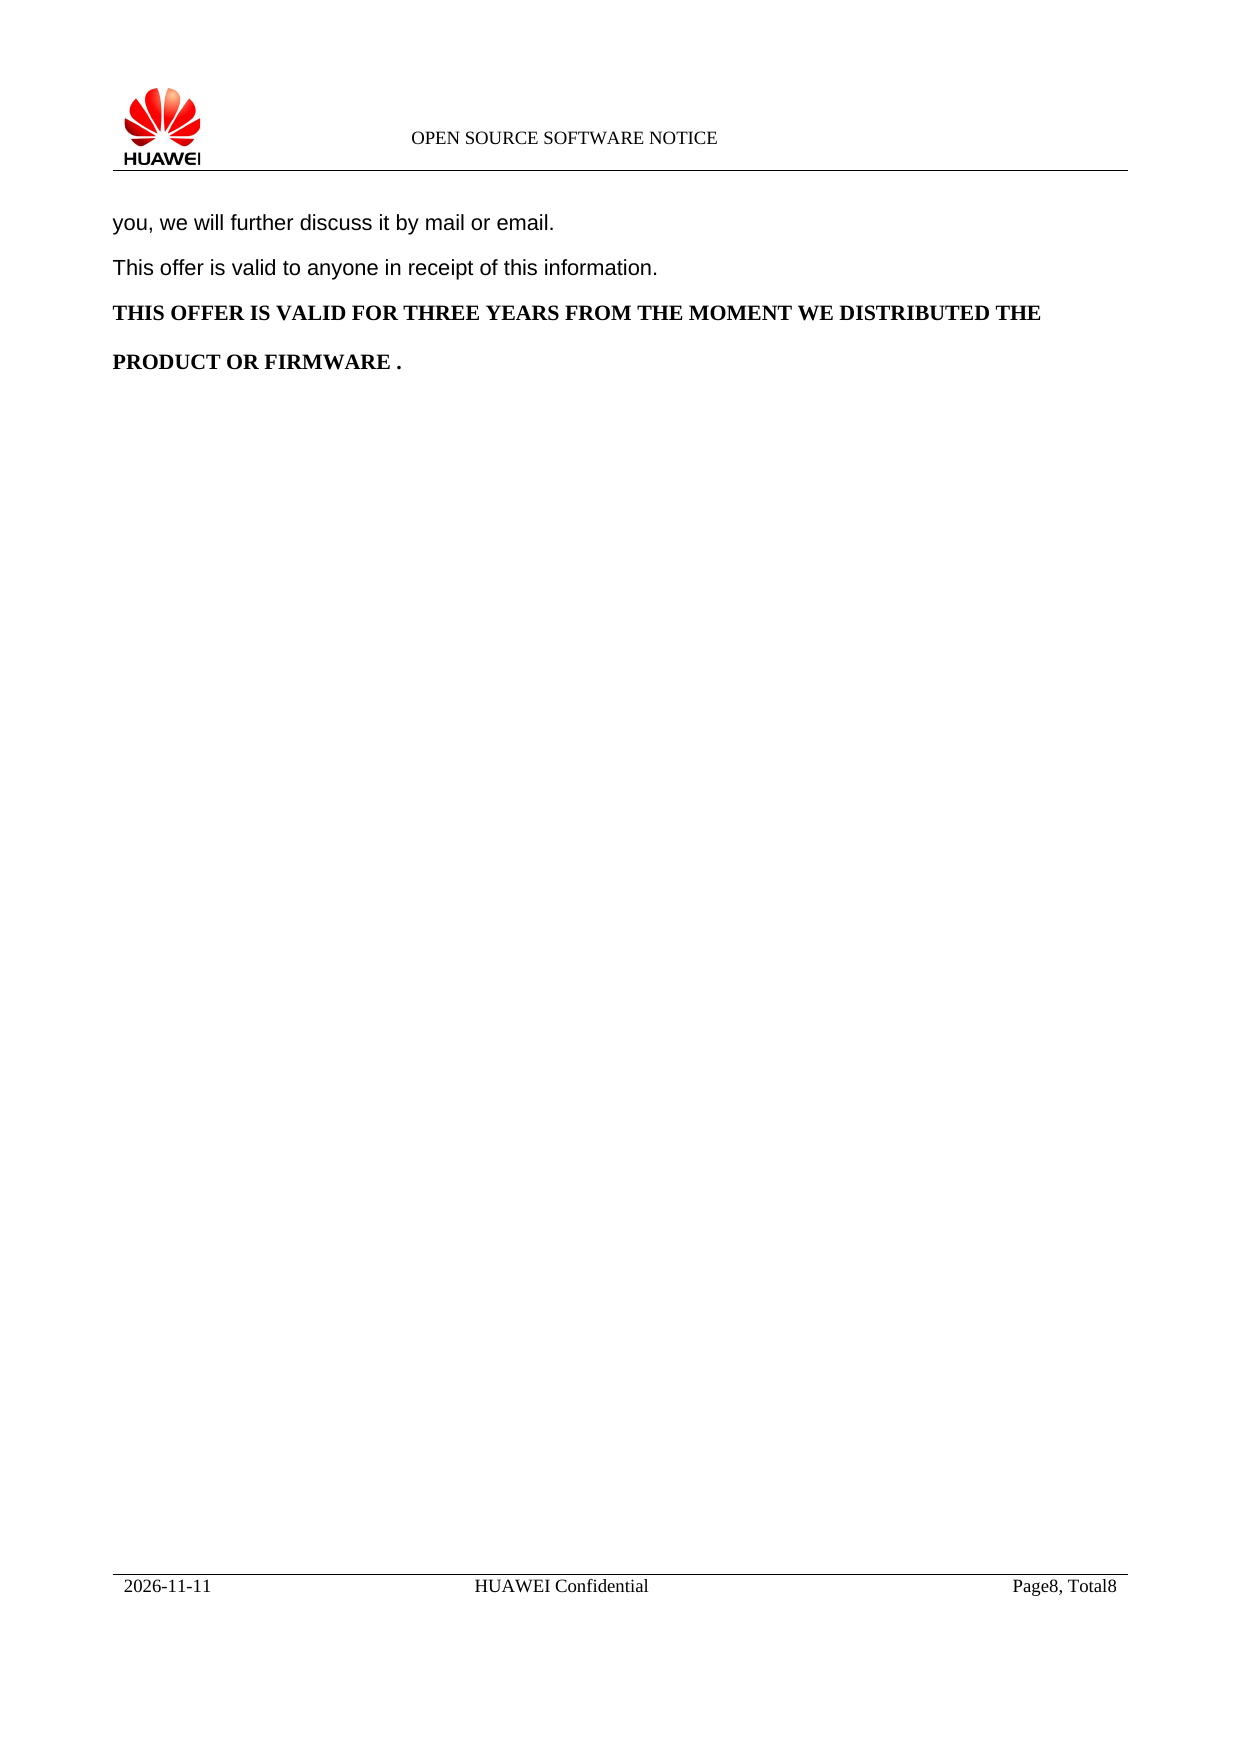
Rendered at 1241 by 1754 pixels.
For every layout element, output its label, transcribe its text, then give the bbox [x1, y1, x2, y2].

text This offer is valid for three years from the moment we distributed the product or firmware . [112, 297, 1128, 378]
text This offer is valid to anyone in receipt of this information. [112, 251, 1128, 284]
picture [124, 88, 201, 165]
